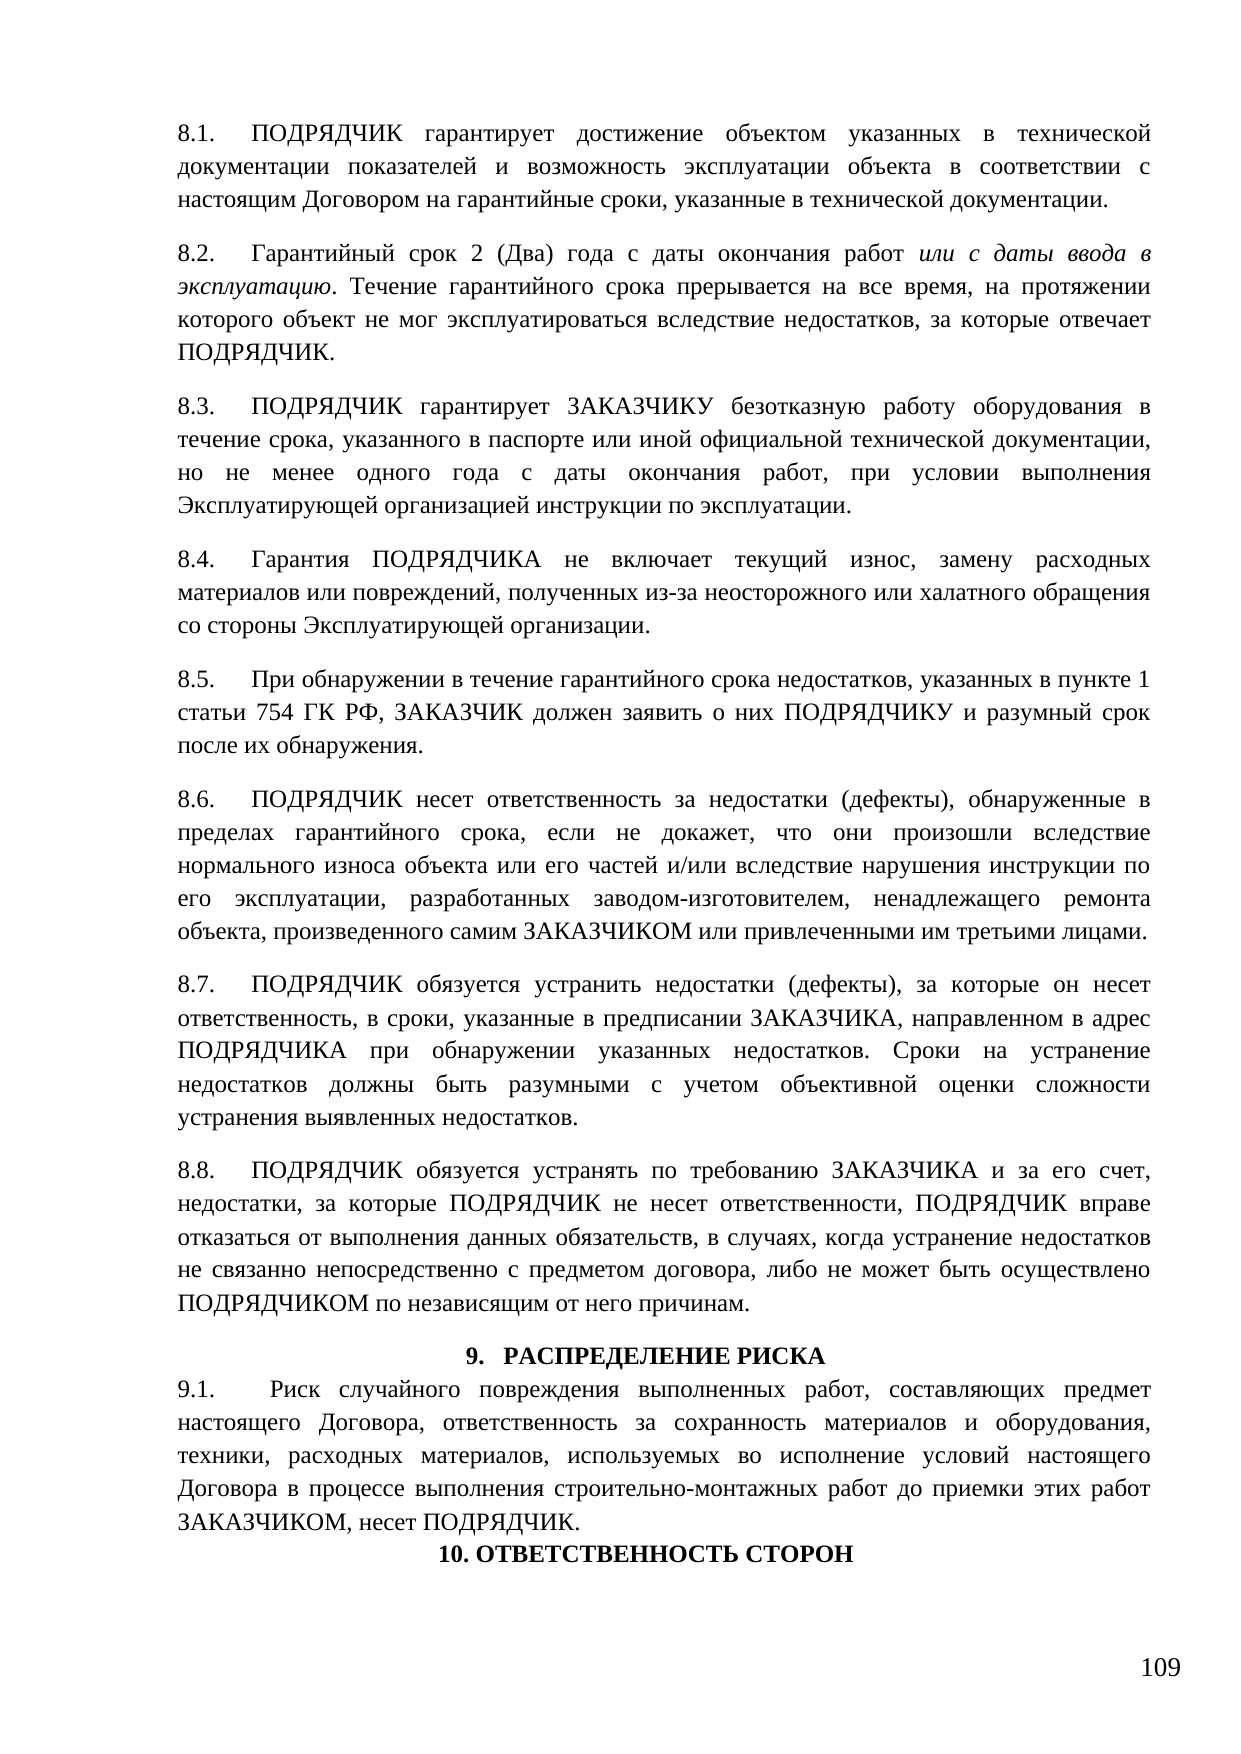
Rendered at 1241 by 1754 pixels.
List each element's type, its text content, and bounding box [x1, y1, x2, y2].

list Гарантия ПОДРЯДЧИКА не включает текущий износ, замену расходных материалов или повреждений, полученных из-за неосторожного или халатного обращения со стороны Эксплуатирующей организации. [177, 544, 1152, 639]
list ПОДРЯДЧИК обязуется устранять по требованию ЗАКАЗЧИКА и за его счет, недостатки, за которые ПОДРЯДЧИК не несет ответственности, ПОДРЯДЧИК вправе отказаться от выполнения данных обязательств, в случаях, когда устранение недостатков не связанно непосредственно с предметом договора, либо не может быть осуществлено ПОДРЯДЧИКОМ по независящим от него причинам. [177, 1156, 1152, 1316]
list Гарантийный срок 2 (Два) года с даты окончания работ или с даты ввода в эксплуатацию. Течение гарантийного срока прерывается на все время, на протяжении которого объект не мог эксплуатироваться вследствие недостатков, за которые отвечает ПОДРЯДЧИК. [177, 238, 1152, 366]
list ПОДРЯДЧИК гарантирует достижение объектом указанных в технической документации показателей и возможность эксплуатации объекта в соответствии с настоящим Договором на гарантийные сроки, указанные в технической документации. [177, 118, 1152, 213]
list При обнаружении в течение гарантийного срока недостатков, указанных в пункте 1 статьи 754 ГК РФ, ЗАКАЗЧИК должен заявить о них ПОДРЯДЧИКУ и разумный срок после их обнаружения. [177, 664, 1152, 758]
list Риск случайного повреждения выполненных работ, составляющих предмет настоящего Договора, ответственность за сохранность материалов и оборудования, техники, расходных материалов, используемых во исполнение условий настоящего Договора в процессе выполнения строительно-монтажных работ до приемки этих работ ЗАКАЗЧИКОМ, несет ПОДРЯДЧИК. [177, 1374, 1152, 1535]
list РАСПРЕДЕЛЕНИЕ РИСКА [140, 1341, 1152, 1370]
list ПОДРЯДЧИК обязуется устранить недостатки (дефекты), за которые он несет ответственность, в сроки, указанные в предписании ЗАКАЗЧИКА, направленном в адрес ПОДРЯДЧИКА при обнаружении указанных недостатков. Сроки на устранение недостатков должны быть разумными с учетом объективной оценки сложности устранения выявленных недостатков. [177, 969, 1152, 1130]
list ПОДРЯДЧИК гарантирует ЗАКАЗЧИКУ безотказную работу оборудования в течение срока, указанного в паспорте или иной официальной технической документации, но не менее одного года с даты окончания работ, при условии выполнения Эксплуатирующей организацией инструкции по эксплуатации. [177, 391, 1152, 519]
list ОТВЕТСТВЕННОСТЬ СТОРОН [140, 1539, 1152, 1568]
list ПОДРЯДЧИК несет ответственность за недостатки (дефекты), обнаруженные в пределах гарантийного срока, если не докажет, что они произошли вследствие нормального износа объекта или его частей и/или вследствие нарушения инструкции по его эксплуатации, разработанных заводом-изготовителем, ненадлежащего ремонта объекта, произведенного самим ЗАКАЗЧИКОМ или привлеченными им третьими лицами. [177, 784, 1152, 944]
